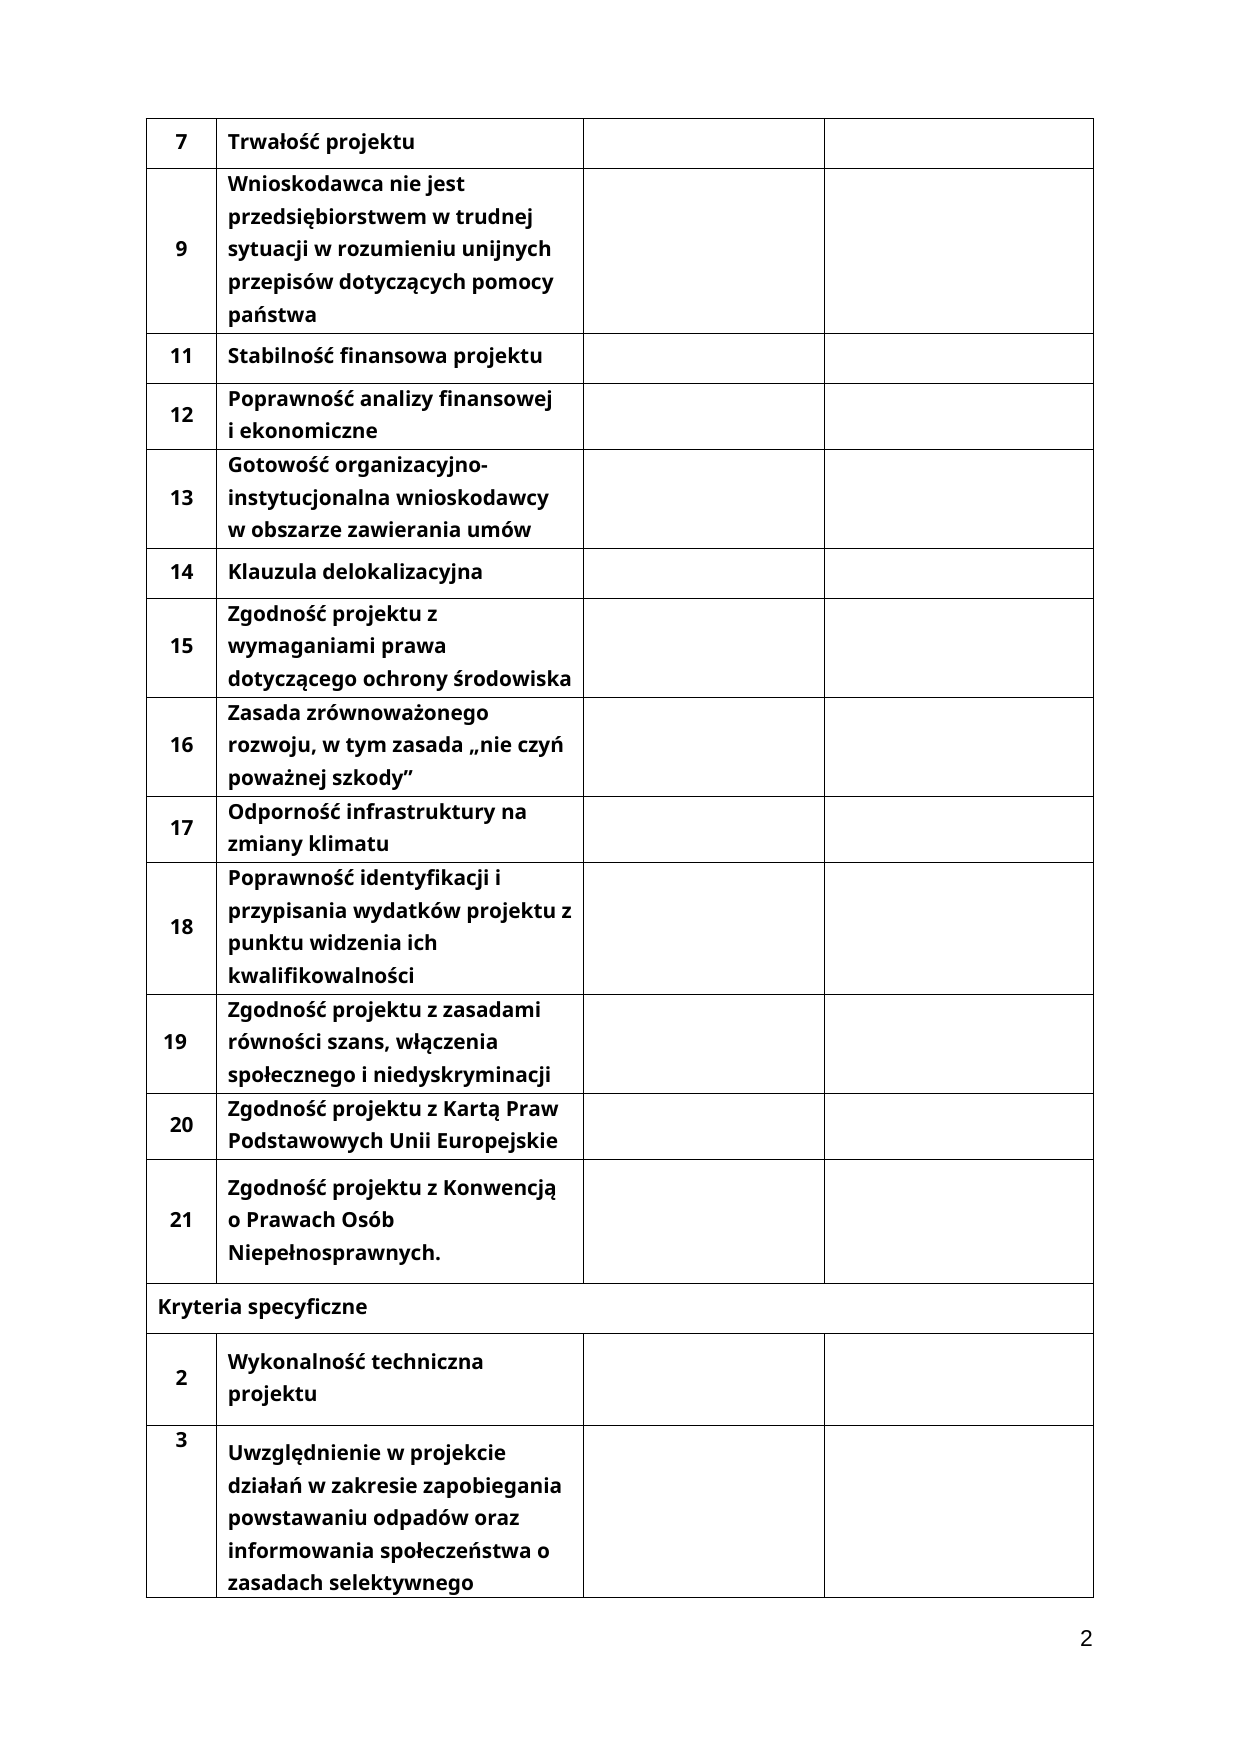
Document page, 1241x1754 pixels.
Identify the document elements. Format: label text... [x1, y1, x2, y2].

table_cell Kryteria specyficzne [147, 1284, 1093, 1333]
table_cell Klauzula delokalizacyjna [217, 549, 583, 598]
table_cell [825, 1334, 1093, 1424]
table_cell Stabilność finansowa projektu [217, 334, 583, 383]
table_cell [825, 450, 1093, 548]
table_cell Gotowość organizacyjno-instytucjonalna wnioskodawcy w obszarze zawierania umów [217, 450, 583, 548]
table_cell 15 [147, 599, 216, 697]
table_cell 2 [147, 1334, 216, 1424]
table_cell 16 [147, 698, 216, 796]
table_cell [217, 1426, 583, 1597]
table_cell 18 [147, 863, 216, 994]
table_cell 13 [147, 450, 216, 548]
table_cell [584, 995, 824, 1093]
table_cell [825, 698, 1093, 796]
table_cell Poprawność analizy finansowej i ekonomiczne [217, 384, 583, 449]
table_cell 19 [147, 995, 216, 1093]
table_cell [584, 169, 824, 332]
table_cell [584, 599, 824, 697]
table_cell [584, 1426, 824, 1597]
table_cell [584, 450, 824, 548]
table_cell [825, 863, 1093, 994]
table_cell [825, 169, 1093, 332]
table_cell [584, 334, 824, 383]
table_cell 17 [147, 797, 216, 862]
table_cell [825, 119, 1093, 168]
table_cell Zgodność projektu z wymaganiami prawa dotyczącego ochrony środowiska [217, 599, 583, 697]
table_cell Poprawność identyfikacji i przypisania wydatków projektu z punktu widzenia ich kwalifikowalności [217, 863, 583, 994]
table_cell 21 [147, 1160, 216, 1283]
table_cell 3 [147, 1426, 216, 1597]
table_cell [825, 549, 1093, 598]
table_cell [584, 1094, 824, 1159]
table_cell 9 [147, 169, 216, 332]
table_cell [584, 549, 824, 598]
table_cell [825, 334, 1093, 383]
table_cell [825, 599, 1093, 697]
table_cell Zgodność projektu z Kartą Praw Podstawowych Unii Europejskie [217, 1094, 583, 1159]
table_cell Wykonalność techniczna projektu [217, 1334, 583, 1424]
table_cell Trwałość projektu [217, 119, 583, 168]
table_cell 14 [147, 549, 216, 598]
table_cell Zasada zrównoważonego rozwoju, w tym zasada „nie czyń poważnej szkody” [217, 698, 583, 796]
table_cell [584, 797, 824, 862]
table_cell [584, 863, 824, 994]
table_cell [825, 995, 1093, 1093]
table_cell [584, 698, 824, 796]
table_cell Wnioskodawca nie jest przedsiębiorstwem w trudnej sytuacji w rozumieniu unijnych przepisów dotyczących pomocy państwa [217, 169, 583, 332]
table_cell [584, 1334, 824, 1424]
table_cell [825, 1094, 1093, 1159]
table_cell 7 [147, 119, 216, 168]
table_cell [825, 797, 1093, 862]
table_cell [584, 119, 824, 168]
table_cell [584, 384, 824, 449]
table_cell Zgodność projektu z zasadami równości szans, włączenia społecznego i niedyskryminacji [217, 995, 583, 1093]
table_cell 12 [147, 384, 216, 449]
table_cell [825, 1426, 1093, 1597]
table_cell 20 [147, 1094, 216, 1159]
table_cell [825, 384, 1093, 449]
table_cell 11 [147, 334, 216, 383]
table_cell Zgodność projektu z Konwencją o Prawach Osób Niepełnosprawnych. [217, 1160, 583, 1283]
table_cell [584, 1160, 824, 1283]
table_cell [825, 1160, 1093, 1283]
table_cell Odporność infrastruktury na zmiany klimatu [217, 797, 583, 862]
